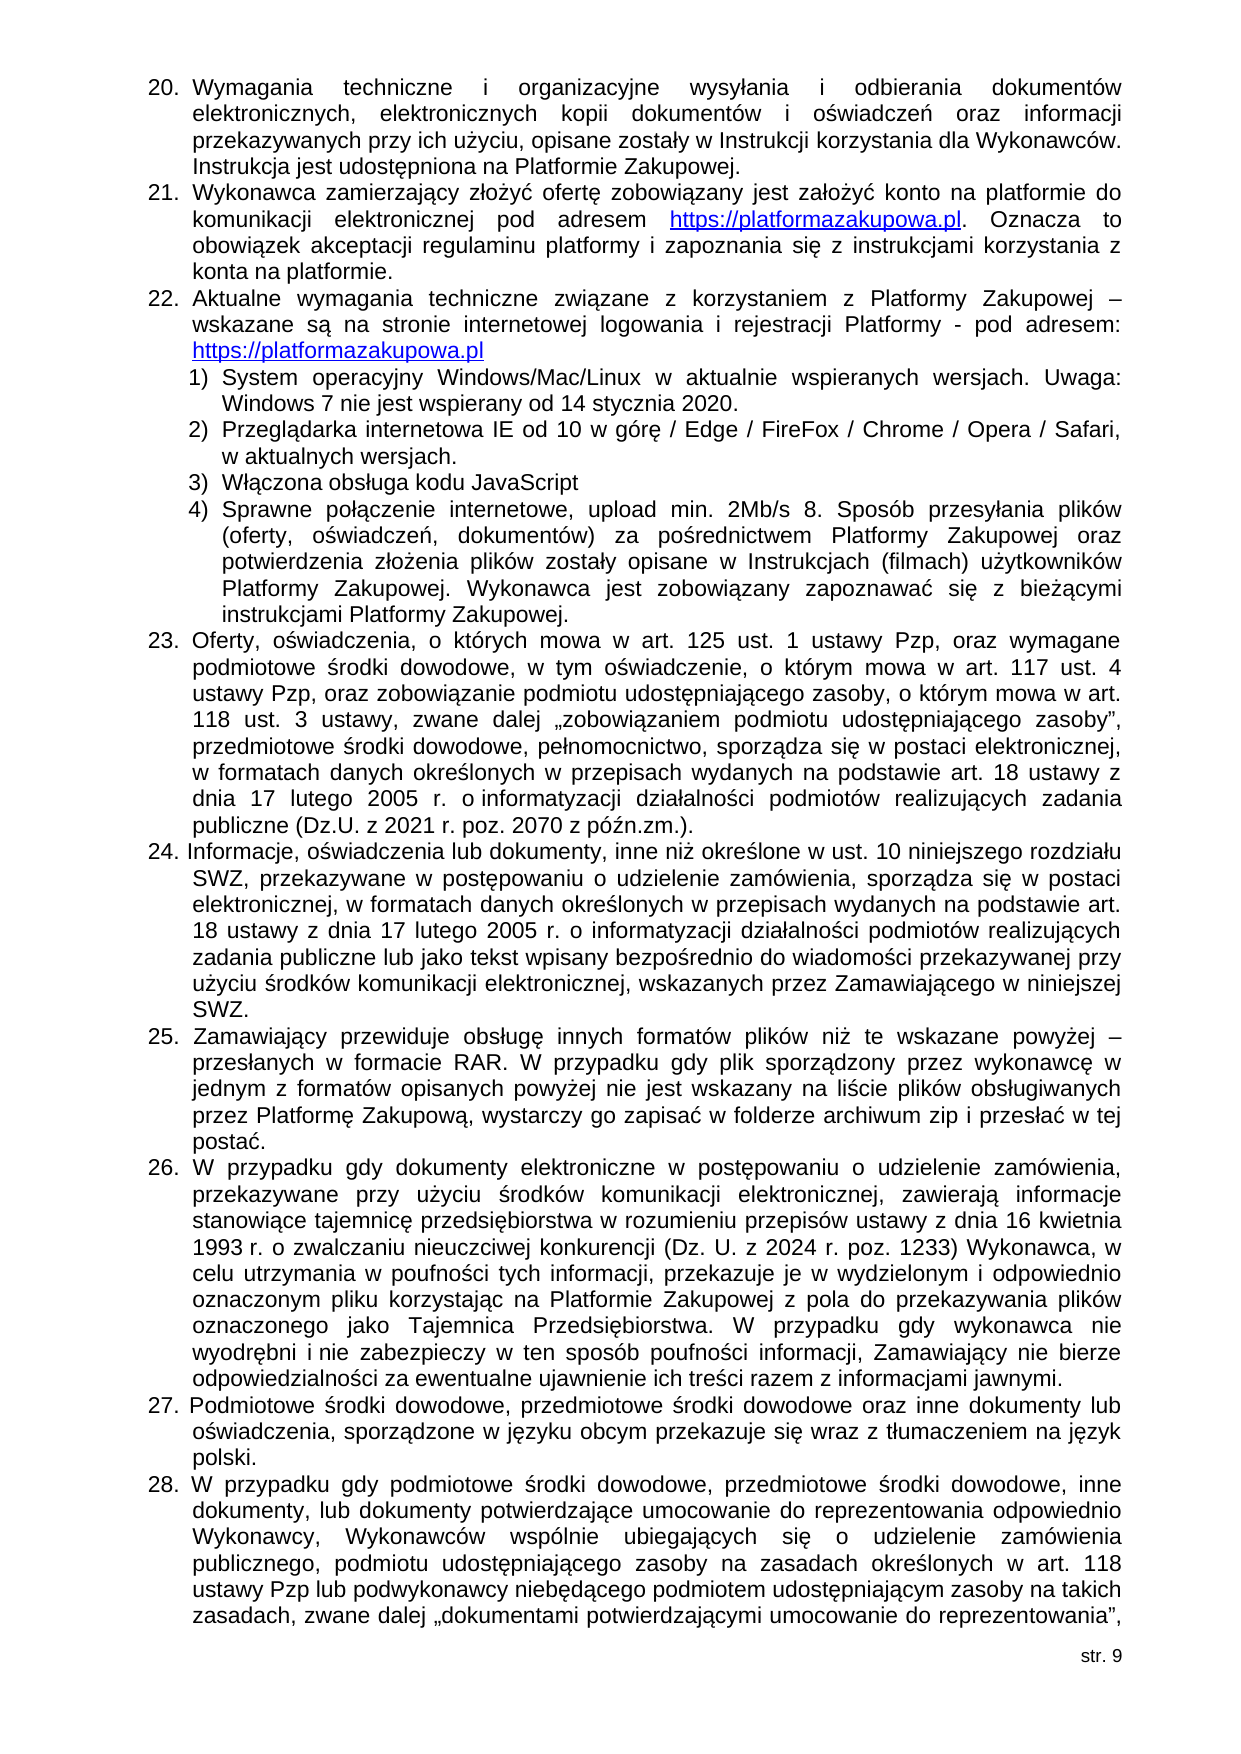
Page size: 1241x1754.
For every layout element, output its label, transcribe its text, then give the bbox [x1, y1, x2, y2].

list Włączona obsługa kodu JavaScript [188, 469, 1122, 496]
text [148, 1471, 1122, 1629]
text 24. Informacje, oświadczenia lub dokumenty, inne niż określone w ust. 10 niniejszego rozdziału SWZ, przekazywane w postępowaniu o udzielenie zamówienia, sporządza się w postaci elektronicznej, w formatach danych określonych w przepisach wydanych na podstawie art. 18 ustawy z dnia 17 lutego 2005 r. o informatyzacji działalności podmiotów realizujących zadania publiczne lub jako tekst wpisany bezpośrednio do wiadomości przekazywanej przy użyciu środków komunikacji elektronicznej, wskazanych przez Zamawiającego w niniejszej SWZ. [148, 838, 1122, 1023]
text 26. W przypadku gdy dokumenty elektroniczne w postępowaniu o udzielenie zamówienia, przekazywane przy użyciu środków komunikacji elektronicznej, zawierają informacje stanowiące tajemnicę przedsiębiorstwa w rozumieniu przepisów ustawy z dnia 16 kwietnia 1993 r. o zwalczaniu nieuczciwej konkurencji (Dz. U. z 2024 r. poz. 1233) Wykonawca, w celu utrzymania w poufności tych informacji, przekazuje je w wydzielonym i odpowiednio oznaczonym pliku korzystając na Platformie Zakupowej z pola do przekazywania plików oznaczonego jako Tajemnica Przedsiębiorstwa. W przypadku gdy wykonawca nie wyodrębni i nie zabezpieczy w ten sposób poufności informacji, Zamawiający nie bierze odpowiedzialności za ewentualne ujawnienie ich treści razem z informacjami jawnymi. [148, 1154, 1122, 1392]
list Aktualne wymagania techniczne związane z korzystaniem z Platformy Zakupowej – wskazane są na stronie internetowej logowania i rejestracji Platformy - pod adresem: https://platformazakupowa.pl [148, 285, 1122, 364]
text 23. Oferty, oświadczenia, o których mowa w art. 125 ust. 1 ustawy Pzp, oraz wymagane podmiotowe środki dowodowe, w tym oświadczenie, o którym mowa w art. 117 ust. 4 ustawy Pzp, oraz zobowiązanie podmiotu udostępniającego zasoby, o którym mowa w art. 118 ust. 3 ustawy, zwane dalej „zobowiązaniem podmiotu udostępniającego zasoby”, przedmiotowe środki dowodowe, pełnomocnictwo, sporządza się w postaci elektronicznej, w formatach danych określonych w przepisach wydanych na podstawie art. 18 ustawy z dnia 17 lutego 2005 r. o informatyzacji działalności podmiotów realizujących zadania publiczne (Dz.U. z 2021 r. poz. 2070 z późn.zm.). [148, 627, 1122, 838]
list Sprawne połączenie internetowe, upload min. 2Mb/s 8. Sposób przesyłania plików (oferty, oświadczeń, dokumentów) za pośrednictwem Platformy Zakupowej oraz potwierdzenia złożenia plików zostały opisane w Instrukcjach (filmach) użytkowników Platformy Zakupowej. Wykonawca jest zobowiązany zapoznawać się z bieżącymi instrukcjami Platformy Zakupowej. [188, 496, 1122, 627]
list Wykonawca zamierzający złożyć ofertę zobowiązany jest założyć konto na platformie do komunikacji elektronicznej pod adresem https://platformazakupowa.pl. Oznacza to obowiązek akceptacji regulaminu platformy i zapoznania się z instrukcjami korzystania z konta na platformie. [148, 179, 1122, 285]
list Wymagania techniczne i organizacyjne wysyłania i odbierania dokumentów elektronicznych, elektronicznych kopii dokumentów i oświadczeń oraz informacji przekazywanych przy ich użyciu, opisane zostały w Instrukcji korzystania dla Wykonawców. Instrukcja jest udostępniona na Platformie Zakupowej. [148, 74, 1122, 179]
list System operacyjny Windows/Mac/Linux w aktualnie wspieranych wersjach. Uwaga: Windows 7 nie jest wspierany od 14 stycznia 2020. [188, 364, 1122, 416]
text 25. Zamawiający przewiduje obsługę innych formatów plików niż te wskazane powyżej – przesłanych w formacie RAR. W przypadku gdy plik sporządzony przez wykonawcę w jednym z formatów opisanych powyżej nie jest wskazany na liście plików obsługiwanych przez Platformę Zakupową, wystarczy go zapisać w folderze archiwum zip i przesłać w tej postać. [148, 1023, 1122, 1154]
list Przeglądarka internetowa IE od 10 w górę / Edge / FireFox / Chrome / Opera / Safari, w aktualnych wersjach. [188, 416, 1122, 469]
text 27. Podmiotowe środki dowodowe, przedmiotowe środki dowodowe oraz inne dokumenty lub oświadczenia, sporządzone w języku obcym przekazuje się wraz z tłumaczeniem na język polski. [148, 1392, 1122, 1471]
